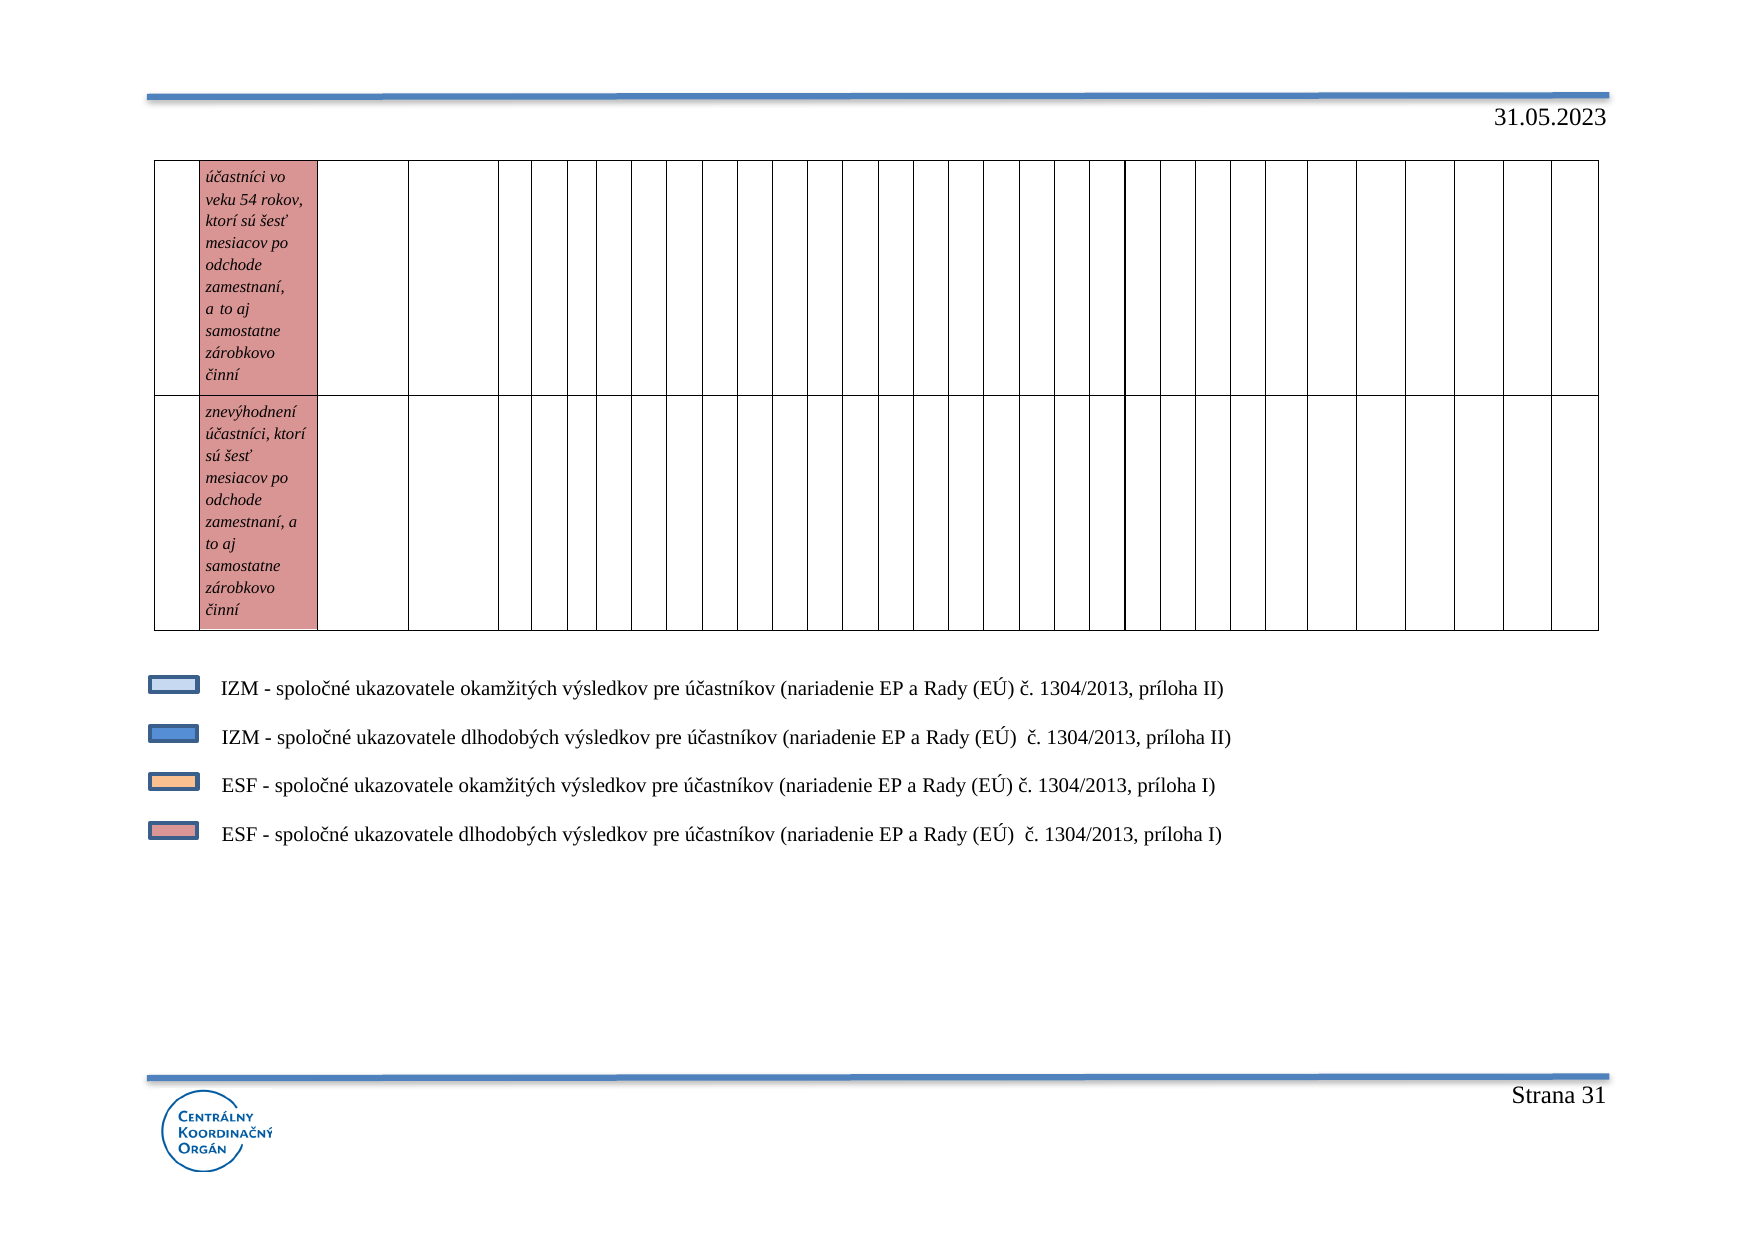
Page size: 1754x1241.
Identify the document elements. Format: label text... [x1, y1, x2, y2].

table_cell [1308, 396, 1356, 629]
table_cell [1504, 161, 1551, 395]
table_cell [1357, 161, 1405, 395]
table_cell [1020, 161, 1054, 395]
table_cell [409, 161, 498, 395]
text ESF - spoločné ukazovatele dlhodobých výsledkov pre účastníkov (nariadenie EP a Rady (EÚ) č. 1304/2013, príloha I) [221, 822, 1606, 846]
text IZM - spoločné ukazovatele okamžitých výsledkov pre účastníkov (nariadenie EP a Rady (EÚ) č. 1304/2013, príloha II) [148, 676, 1606, 700]
table_cell [1090, 161, 1124, 395]
table_cell [738, 396, 772, 629]
table_cell [667, 161, 702, 395]
table_cell [499, 396, 531, 629]
table_cell [1161, 396, 1195, 629]
table_cell [843, 396, 878, 629]
table_cell [1090, 396, 1124, 629]
table_cell [1055, 396, 1089, 629]
table_cell [879, 161, 913, 395]
table_cell [1406, 396, 1454, 629]
table_cell [1266, 396, 1307, 629]
table_cell [1406, 161, 1454, 395]
table_cell [1126, 396, 1160, 629]
table_cell [155, 396, 199, 629]
table_cell [1455, 396, 1503, 629]
table_cell [1266, 161, 1307, 395]
table_cell [843, 161, 878, 395]
table_cell [1504, 396, 1551, 629]
table_cell [1196, 161, 1230, 395]
table_cell [738, 161, 772, 395]
table_cell [632, 161, 666, 395]
text IZM - spoločné ukazovatele dlhodobých výsledkov pre účastníkov (nariadenie EP a Rady (EÚ) č. 1304/2013, príloha II) [221, 725, 1606, 749]
table_cell [1231, 396, 1265, 629]
table_cell [949, 161, 983, 395]
table_cell [597, 396, 631, 629]
table_cell [532, 161, 567, 395]
table_cell [499, 161, 531, 395]
table_cell [773, 396, 807, 629]
table_cell [1357, 396, 1405, 629]
table_cell [1552, 161, 1598, 395]
table_cell [1231, 161, 1265, 395]
table_cell [155, 161, 199, 395]
table_cell [1020, 396, 1054, 629]
table_cell [1126, 161, 1160, 395]
table_cell [808, 161, 842, 395]
table_cell [773, 161, 807, 395]
table_cell [1552, 396, 1598, 629]
table_cell [914, 161, 948, 395]
picture [159, 1088, 272, 1171]
table_cell [318, 396, 408, 629]
table_cell [808, 396, 842, 629]
table_cell [914, 396, 948, 629]
text ESF - spoločné ukazovatele okamžitých výsledkov pre účastníkov (nariadenie EP a Rady (EÚ) č. 1304/2013, príloha I) [148, 773, 1606, 797]
table_cell účastníci vo veku 54 rokov, ktorí sú šesť mesiacov po odchode zamestnaní, a to aj samostatne zárobkovo činní [200, 161, 317, 395]
table_cell [879, 396, 913, 629]
table_cell [568, 396, 596, 629]
table_cell [984, 396, 1019, 629]
table_cell [949, 396, 983, 629]
table_cell [703, 396, 737, 629]
table_cell [568, 161, 596, 395]
table_cell [703, 161, 737, 395]
table_cell [597, 161, 631, 395]
table_cell [409, 396, 498, 629]
table_cell [1196, 396, 1230, 629]
table_cell [984, 161, 1019, 395]
table_cell [532, 396, 567, 629]
table_cell [667, 396, 702, 629]
table_cell [1161, 161, 1195, 395]
table_cell [632, 396, 666, 629]
table_cell [318, 161, 408, 395]
table_cell [1308, 161, 1356, 395]
table_cell [1455, 161, 1503, 395]
table_cell znevýhodnení účastníci, ktorí sú šesť mesiacov po odchode zamestnaní, a to aj samostatne zárobkovo činní [200, 396, 317, 629]
table_cell [1055, 161, 1089, 395]
